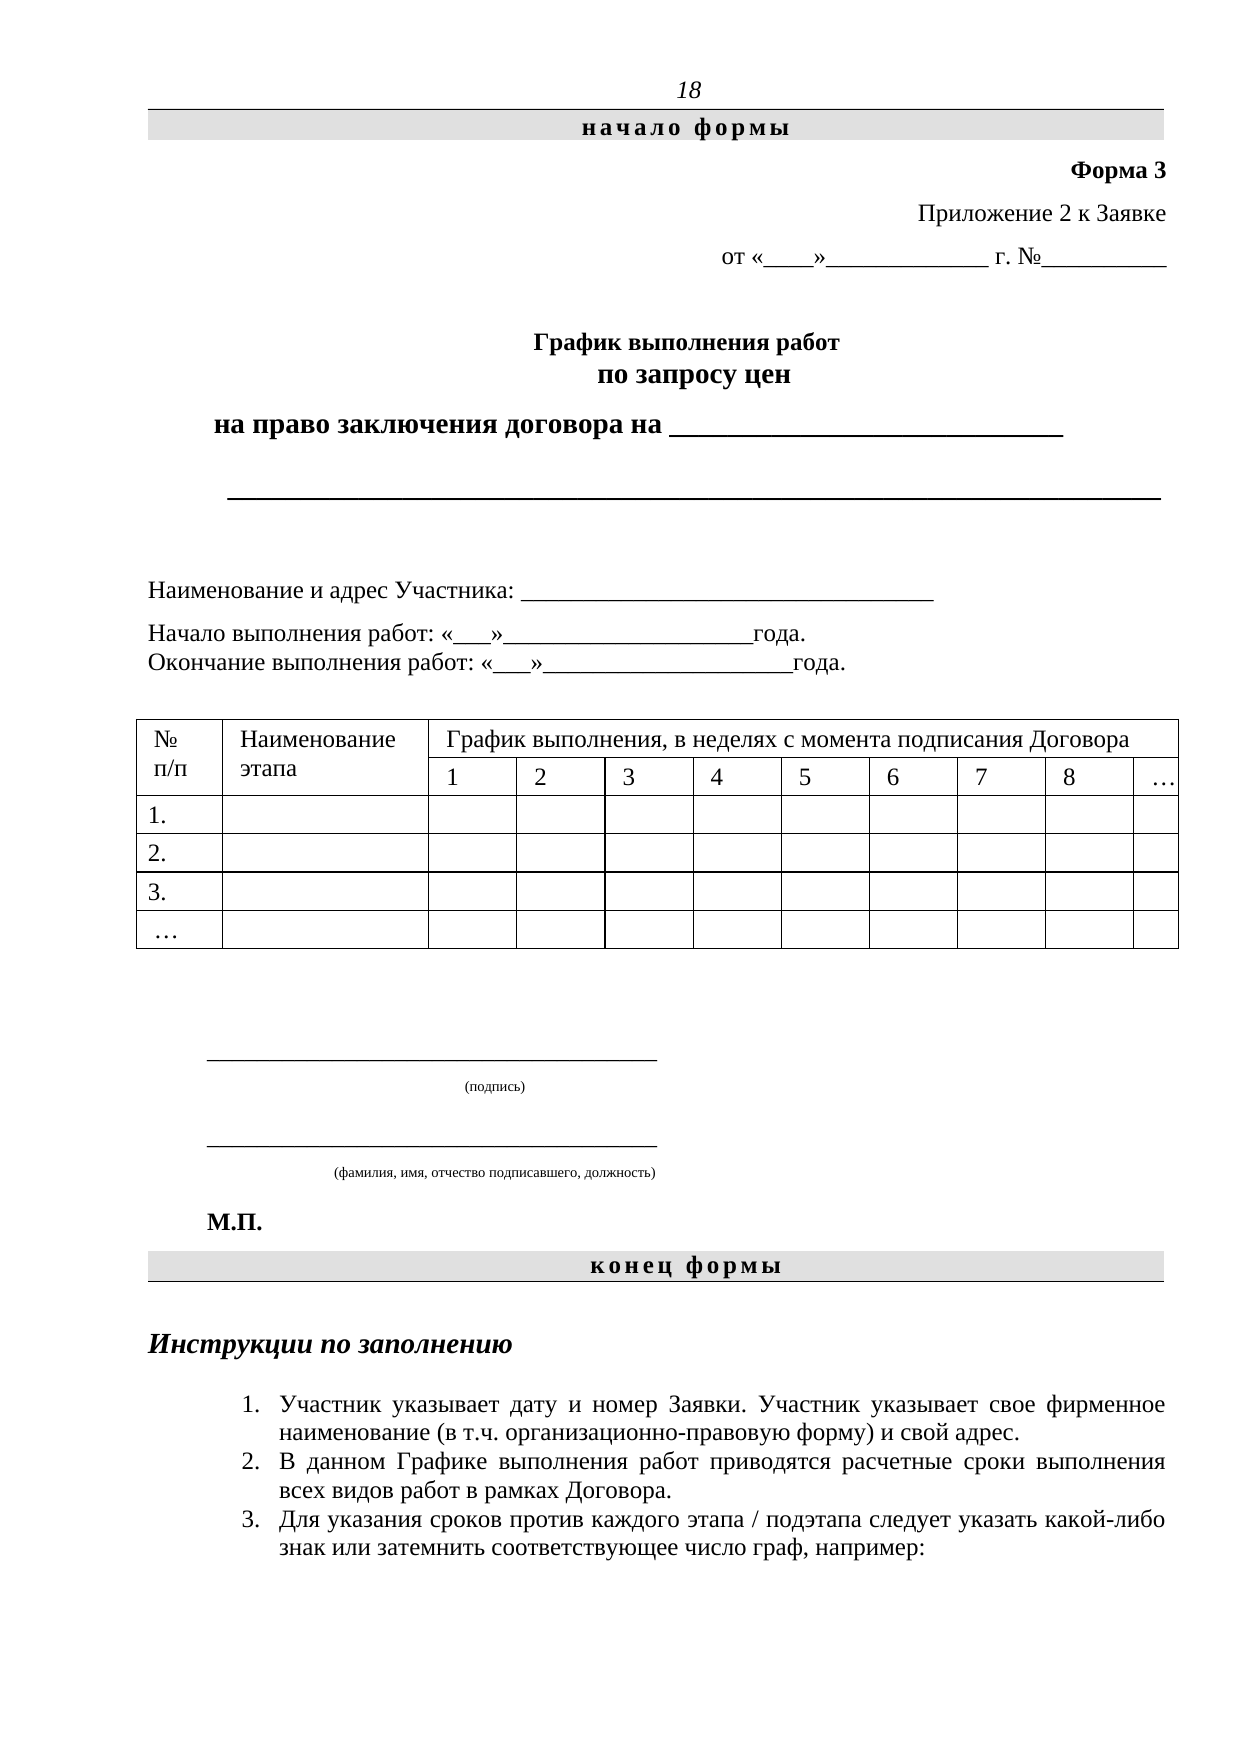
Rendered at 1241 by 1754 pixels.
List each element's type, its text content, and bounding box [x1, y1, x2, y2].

table_cell [606, 873, 693, 909]
table_cell [223, 796, 428, 833]
table_cell [223, 834, 428, 871]
table_cell [429, 834, 516, 871]
table_cell 7 [958, 758, 1045, 795]
table_cell [782, 796, 869, 833]
table_cell [1134, 796, 1178, 833]
table_cell [870, 834, 957, 871]
table_cell 1 [429, 758, 516, 795]
table_cell [1046, 873, 1133, 909]
table_cell [958, 873, 1045, 909]
table_cell [1046, 911, 1133, 948]
text (подпись) [148, 1078, 783, 1107]
table_cell [1046, 796, 1133, 833]
text Форма 3 [148, 155, 1166, 183]
table_cell [223, 873, 428, 909]
table_cell [694, 911, 781, 948]
table_cell [606, 911, 693, 948]
table_cell [429, 873, 516, 909]
table_cell [1134, 834, 1178, 871]
table_cell [1046, 834, 1133, 871]
table_cell [870, 796, 957, 833]
text Инструкции по заполнению [148, 1326, 1166, 1359]
text Приложение 2 к Заявке от «____»_____________ г. №__________ [148, 198, 1166, 270]
text начало формы [148, 110, 1164, 140]
table_cell [223, 911, 428, 948]
table_cell [958, 911, 1045, 948]
table_cell [782, 834, 869, 871]
table_header № п/п [137, 720, 222, 795]
table_cell 4 [694, 758, 781, 795]
table_cell [870, 911, 957, 948]
text График выполнения работ [148, 327, 1166, 356]
table_cell [958, 796, 1045, 833]
text конец формы [148, 1251, 1164, 1281]
table_cell [517, 911, 604, 948]
text Окончание выполнения работ: «___»____________________года. [148, 647, 1166, 676]
text М.П. [148, 1207, 1166, 1236]
table_cell [517, 834, 604, 871]
table_cell [429, 911, 516, 948]
table_cell [1134, 873, 1178, 909]
text ____________________________________ [148, 1121, 1166, 1150]
table_cell [517, 796, 604, 833]
table_cell 3 [606, 758, 693, 795]
table_cell [782, 873, 869, 909]
table_cell [1134, 911, 1178, 948]
table_cell [870, 873, 957, 909]
table_cell 6 [870, 758, 957, 795]
table_cell [958, 834, 1045, 871]
table_cell [606, 796, 693, 833]
table_header Наименование этапа [223, 720, 428, 795]
table_cell [694, 873, 781, 909]
table_cell [137, 873, 222, 909]
text (фамилия, имя, отчество подписавшего, должность) [148, 1164, 783, 1193]
table_cell 2 [517, 758, 604, 795]
table_cell 5 [782, 758, 869, 795]
table_header График выполнения, в неделях с момента подписания Договора [429, 720, 1178, 757]
text Начало выполнения работ: «___»____________________года. [148, 618, 1166, 647]
table_cell [782, 911, 869, 948]
table_cell [137, 834, 222, 871]
table_cell [429, 796, 516, 833]
table_cell 8 [1046, 758, 1133, 795]
text ________________________________________________________________ [110, 469, 1166, 503]
list В данном Графике выполнения работ приводятся расчетные сроки выполнения всех видов работ в рамках Договора. [241, 1446, 1166, 1504]
text Наименование и адрес Участника: _________________________________ [148, 575, 1166, 604]
table_cell … [1134, 758, 1178, 795]
list Участник указывает дату и номер Заявки. Участник указывает свое фирменное наименование (в т.ч. организационно-правовую форму) и свой адрес. [241, 1389, 1166, 1446]
table_cell [694, 834, 781, 871]
text ____________________________________ [148, 1035, 1166, 1064]
table_cell [517, 873, 604, 909]
table_cell [694, 796, 781, 833]
table_cell … [137, 911, 222, 948]
table_cell [137, 796, 222, 833]
text по запросу цен на право заключения договора на ___________________________ [110, 356, 1166, 440]
table_cell [606, 834, 693, 871]
list Для указания сроков против каждого этапа / подэтапа следует указать какой-либо знак или затемнить соответствующее число граф, например: [241, 1504, 1166, 1561]
